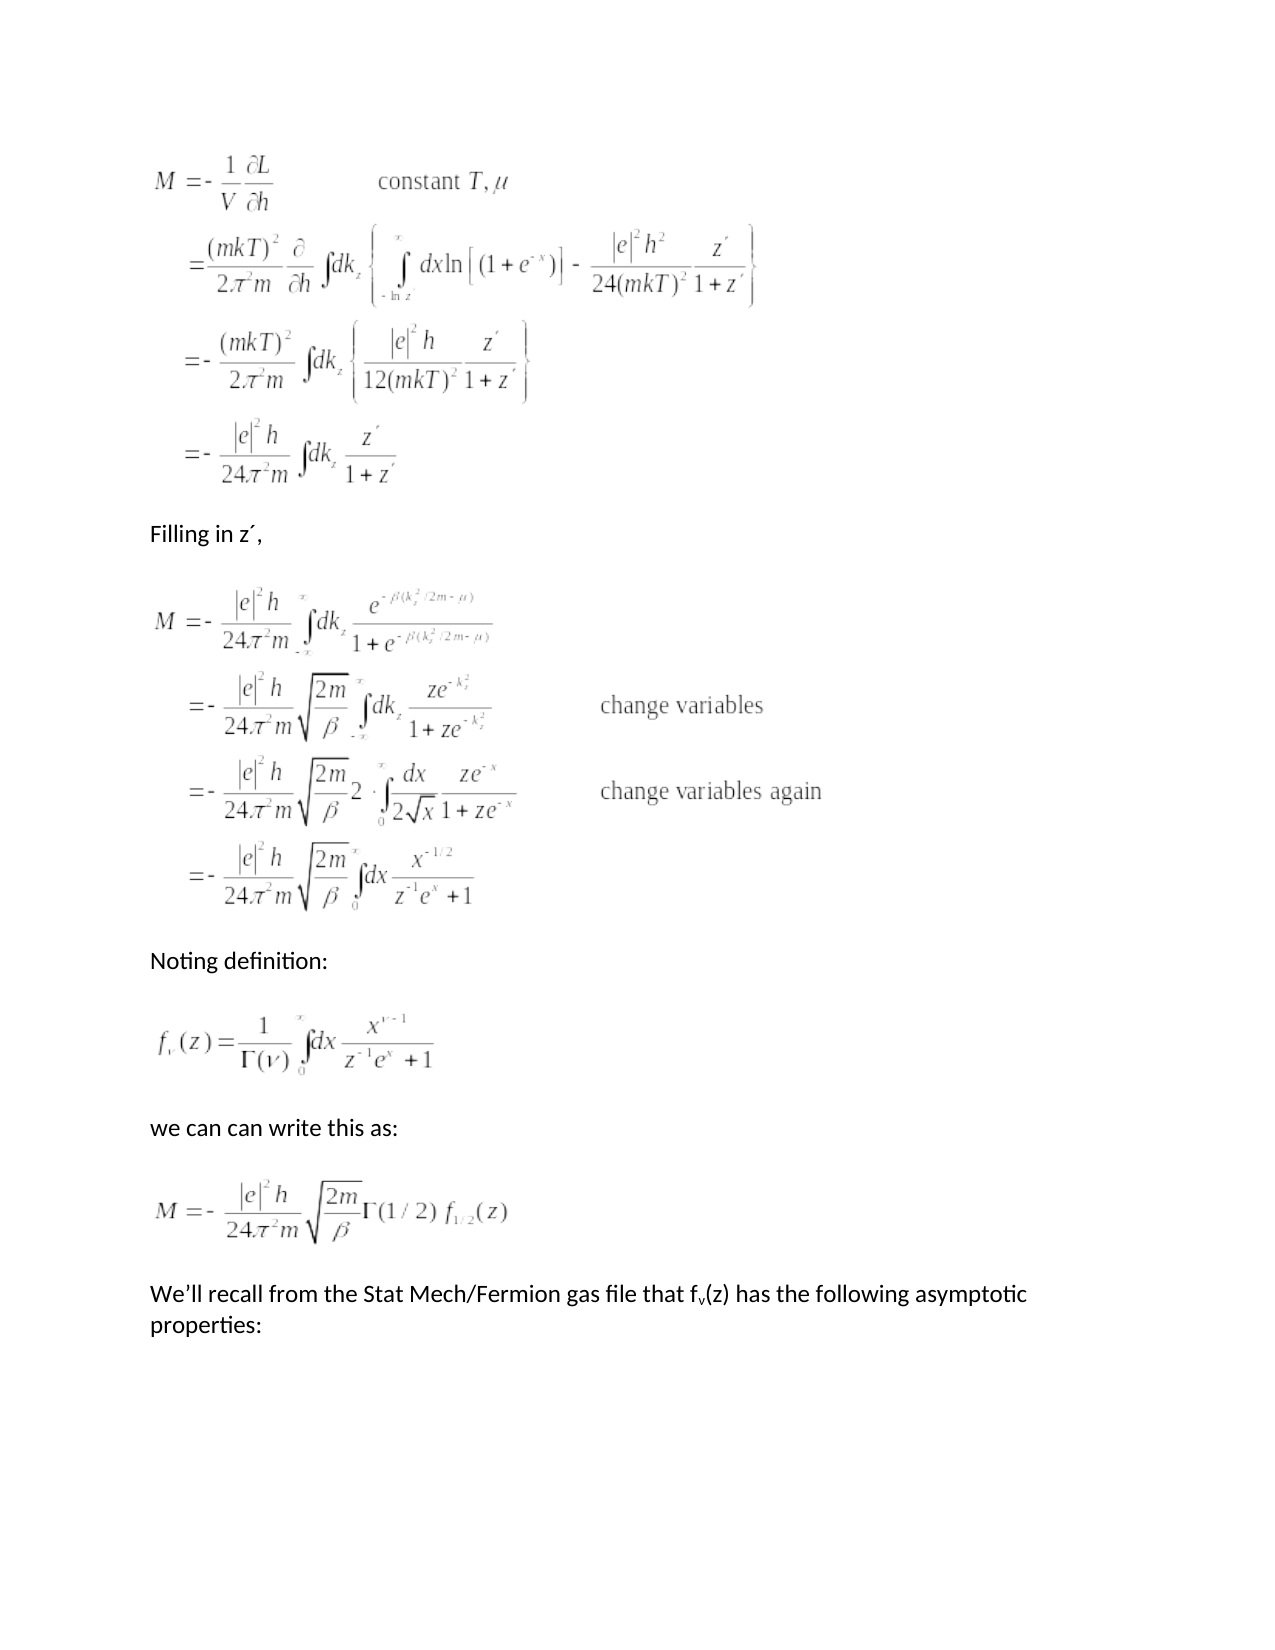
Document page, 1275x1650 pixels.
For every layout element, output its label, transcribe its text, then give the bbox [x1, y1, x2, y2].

text We’ll recall from the Stat Mech/Fermion gas file that fν(z) has the following asymptotic properties: [150, 1278, 1125, 1339]
text Filling in z´, [150, 518, 1125, 548]
text Noting definition: [150, 945, 1125, 976]
text we can can write this as: [150, 1112, 1125, 1142]
